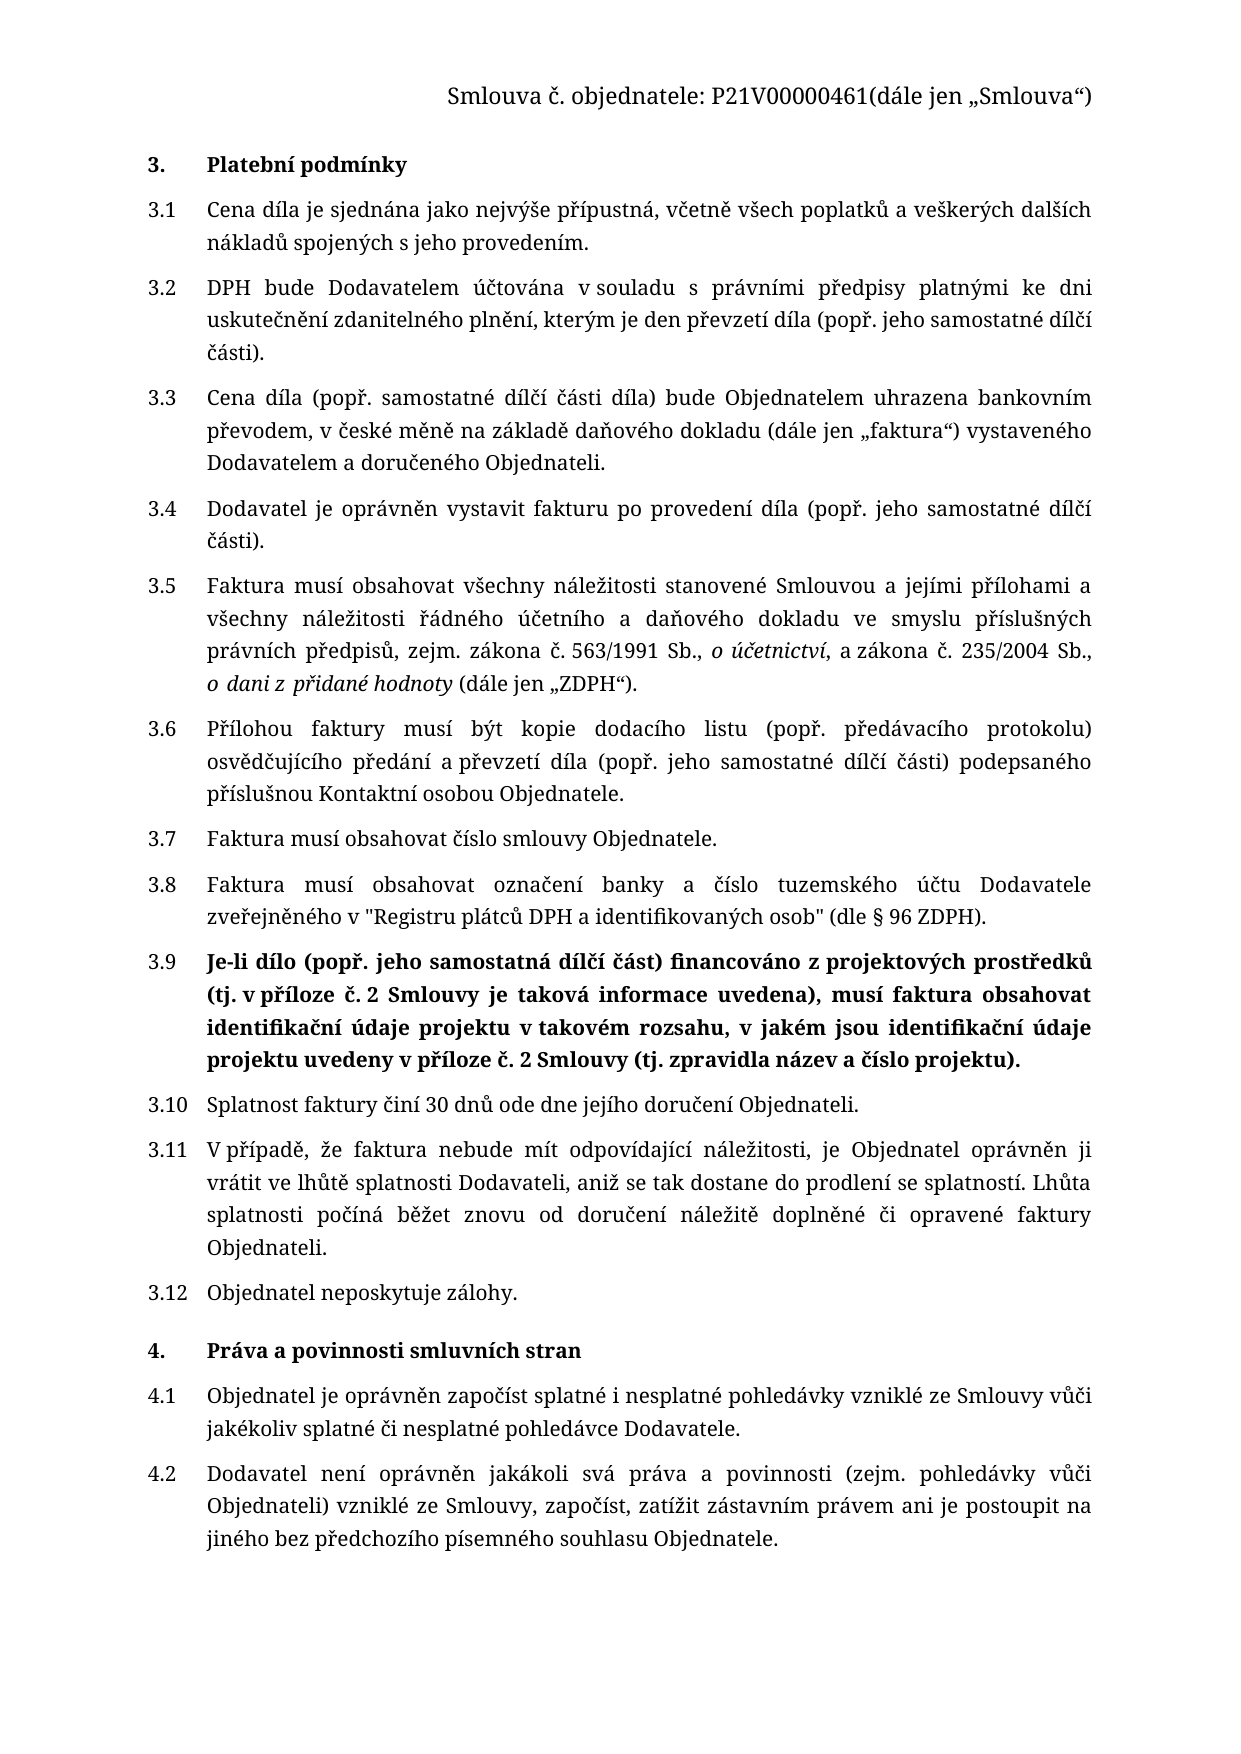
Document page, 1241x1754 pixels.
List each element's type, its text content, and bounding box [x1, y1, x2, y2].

list Dodavatel není oprávněn jakákoli svá práva a povinnosti (zejm. pohledávky vůči Objednateli) vzniklé ze Smlouvy, započíst, zatížit zástavním právem ani je postoupit na jiného bez předchozího písemného souhlasu Objednatele. [148, 1459, 1093, 1552]
list Faktura musí obsahovat všechny náležitosti stanovené Smlouvou a jejími přílohami a všechny náležitosti řádného účetního a daňového dokladu ve smyslu příslušných právních předpisů, zejm. zákona č. 563/1991 Sb., o účetnictví, a zákona č. 235/2004 Sb., o dani z přidané hodnoty (dále jen „ZDPH“). [148, 571, 1093, 698]
list Objednatel je oprávněn započíst splatné i nesplatné pohledávky vzniklé ze Smlouvy vůči jakékoliv splatné či nesplatné pohledávce Dodavatele. [148, 1381, 1093, 1442]
list V případě, že faktura nebude mít odpovídající náležitosti, je Objednatel oprávněn ji vrátit ve lhůtě splatnosti Dodavateli, aniž se tak dostane do prodlení se splatností. Lhůta splatnosti počíná běžet znovu od doručení náležitě doplněné či opravené faktury Objednateli. [148, 1135, 1093, 1262]
list Dodavatel je oprávněn vystavit fakturu po provedení díla (popř. jeho samostatné dílčí části). [148, 494, 1093, 555]
list Splatnost faktury činí 30 dnů ode dne jejího doručení Objednateli. [148, 1090, 1093, 1119]
list Faktura musí obsahovat číslo smlouvy Objednatele. [148, 824, 1093, 853]
list Práva a povinnosti smluvních stran [148, 1336, 1093, 1364]
list DPH bude Dodavatelem účtována v souladu s právními předpisy platnými ke dni uskutečnění zdanitelného plnění, kterým je den převzetí díla (popř. jeho samostatné dílčí části). [148, 273, 1093, 367]
list Objednatel neposkytuje zálohy. [148, 1278, 1093, 1307]
list Cena díla (popř. samostatné dílčí části díla) bude Objednatelem uhrazena bankovním převodem, v české měně na základě daňového dokladu (dále jen „faktura“) vystaveného Dodavatelem a doručeného Objednateli. [148, 383, 1093, 477]
list Cena díla je sjednána jako nejvýše přípustná, včetně všech poplatků a veškerých dalších nákladů spojených s jeho provedením. [148, 195, 1093, 256]
list Faktura musí obsahovat označení banky a číslo tuzemského účtu Dodavatele zveřejněného v "Registru plátců DPH a identifikovaných osob" (dle § 96 ZDPH). [148, 870, 1093, 931]
list Je-li dílo (popř. jeho samostatná dílčí část) financováno z projektových prostředků (tj. v příloze č. 2 Smlouvy je taková informace uvedena), musí faktura obsahovat identifikační údaje projektu v takovém rozsahu, v jakém jsou identifikační údaje projektu uvedeny v příloze č. 2 Smlouvy (tj. zpravidla název a číslo projektu). [148, 947, 1093, 1074]
list Přílohou faktury musí být kopie dodacího listu (popř. předávacího protokolu) osvědčujícího předání a převzetí díla (popř. jeho samostatné dílčí části) podepsaného příslušnou Kontaktní osobou Objednatele. [148, 714, 1093, 808]
list Platební podmínky [148, 150, 1093, 179]
